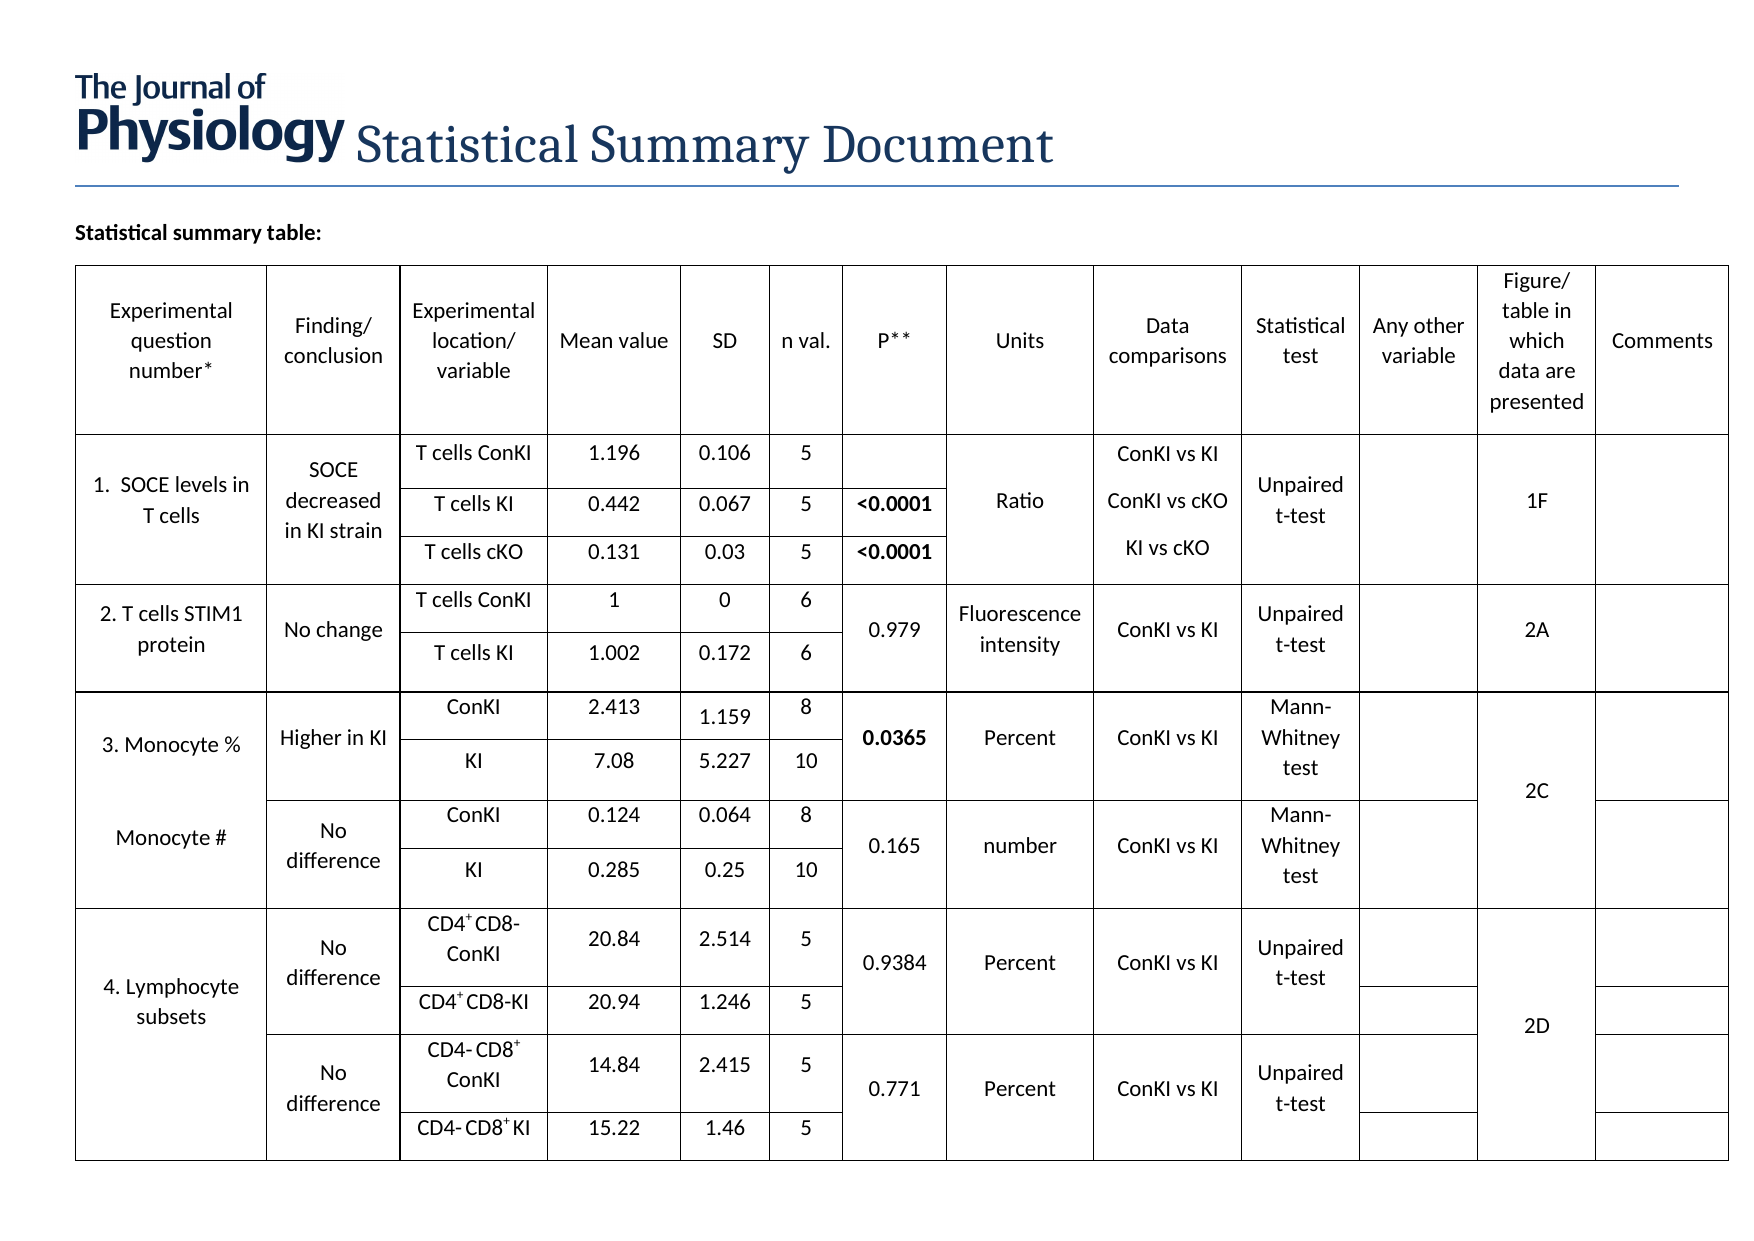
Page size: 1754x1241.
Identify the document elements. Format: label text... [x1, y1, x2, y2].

table_cell 1. SOCE levels in T cells [76, 435, 266, 584]
table_cell number [947, 801, 1093, 908]
table_cell ConKI vs KI ConKI vs cKO KI vs cKO [1094, 435, 1241, 584]
table_cell KI [401, 849, 547, 908]
table_cell 2.413 [548, 693, 680, 739]
table_cell 2. T cells STIM1 protein [76, 585, 266, 691]
table_cell 2C [1478, 693, 1595, 908]
table_cell ConKI vs KI [1094, 909, 1241, 1034]
table_cell CD4- CD8+ ConKI [401, 1035, 547, 1112]
table_cell Unpaired t-test [1242, 909, 1359, 1034]
table_cell [1360, 801, 1477, 908]
table_cell 0.03 [681, 537, 769, 584]
table_cell 2D [1478, 909, 1595, 1159]
table_cell 0.25 [681, 849, 769, 908]
table_cell [1360, 909, 1477, 986]
table_cell 7.08 [548, 740, 680, 799]
table_cell [1596, 585, 1728, 691]
picture [75, 73, 345, 163]
table_header Data comparisons [1094, 266, 1241, 433]
table_cell 5 [770, 489, 842, 536]
table_cell [1360, 693, 1477, 799]
table_header Figure/ table in which data are presented [1478, 266, 1595, 433]
table_cell T cells KI [401, 489, 547, 536]
table_cell 0.9384 [843, 909, 946, 1034]
table_cell 0.979 [843, 585, 946, 691]
text Statistical summary table: [75, 218, 1679, 246]
table_cell 20.84 [548, 909, 680, 986]
table_cell [1360, 987, 1477, 1034]
table_cell ConKI vs KI [1094, 1035, 1241, 1159]
table_cell CD4+ CD8-ConKI [401, 909, 547, 986]
table_cell [1360, 1035, 1477, 1112]
table_cell 2.514 [681, 909, 769, 986]
table_cell 5.227 [681, 740, 769, 799]
table_cell Mann-Whitney test [1242, 801, 1359, 908]
table_cell Higher in KI [267, 693, 399, 799]
table_cell KI [401, 740, 547, 799]
table_cell No change [267, 585, 399, 691]
table_header Experimental question number* [76, 266, 266, 433]
table_cell [1360, 585, 1477, 691]
table_cell Unpaired t-test [1242, 1035, 1359, 1159]
table_cell No difference [267, 801, 399, 908]
table_cell Ratio [947, 435, 1093, 584]
table_cell 2A [1478, 585, 1595, 691]
table_cell 1 [548, 585, 680, 632]
table_cell ConKI [401, 693, 547, 739]
table_cell ConKI vs KI [1094, 585, 1241, 691]
table_cell Percent [947, 693, 1093, 799]
table_cell 0.442 [548, 489, 680, 536]
table_cell 6 [770, 633, 842, 691]
table_cell 0.106 [681, 435, 769, 488]
table_cell [1596, 909, 1728, 986]
table_cell [1596, 1035, 1728, 1112]
table_cell 5 [770, 1035, 842, 1112]
table_cell [1360, 435, 1477, 584]
table_cell 15.22 [548, 1113, 680, 1159]
table_cell 10 [770, 849, 842, 908]
table_cell 1.196 [548, 435, 680, 488]
table_cell Percent [947, 909, 1093, 1034]
table_cell 20.94 [548, 987, 680, 1034]
table_cell T cells cKO [401, 537, 547, 584]
table_cell No difference [267, 1035, 399, 1159]
table_cell 8 [770, 801, 842, 847]
table_cell 5 [770, 435, 842, 488]
table_cell 0.165 [843, 801, 946, 908]
table_cell 1F [1478, 435, 1595, 584]
table_cell 2.415 [681, 1035, 769, 1112]
table_cell 0 [681, 585, 769, 632]
table_cell ConKI [401, 801, 547, 847]
table_cell 0.064 [681, 801, 769, 847]
table_header n val. [770, 266, 842, 433]
table_cell CD4+ CD8-KI [401, 987, 547, 1034]
table_cell Unpaired t-test [1242, 585, 1359, 691]
table_cell ConKI vs KI [1094, 693, 1241, 799]
table_cell 0.172 [681, 633, 769, 691]
table_cell 5 [770, 987, 842, 1034]
table_cell 6 [770, 585, 842, 632]
table_cell 5 [770, 537, 842, 584]
table_cell 0.0365 [843, 693, 946, 799]
table_cell T cells ConKI [401, 435, 547, 488]
table_cell 0.771 [843, 1035, 946, 1159]
table_cell 3. Monocyte % Monocyte # [76, 693, 266, 908]
table_cell 10 [770, 740, 842, 799]
table_header Any other variable [1360, 266, 1477, 433]
table_cell 0.124 [548, 801, 680, 847]
table_cell 5 [770, 1113, 842, 1159]
table_cell ConKI vs KI [1094, 801, 1241, 908]
table_cell 0.131 [548, 537, 680, 584]
table_cell <0.0001 [843, 537, 946, 584]
table_cell 1.159 [681, 693, 769, 739]
table_cell 14.84 [548, 1035, 680, 1112]
table_cell Fluorescence intensity [947, 585, 1093, 691]
table_cell 1.246 [681, 987, 769, 1034]
table_header Statistical test [1242, 266, 1359, 433]
table_cell [1596, 801, 1728, 908]
table_header Finding/ conclusion [267, 266, 399, 433]
table_cell <0.0001 [843, 489, 946, 536]
table_header Mean value [548, 266, 680, 433]
table_cell 1.46 [681, 1113, 769, 1159]
table_header Units [947, 266, 1093, 433]
table_cell Percent [947, 1035, 1093, 1159]
table_cell [1596, 435, 1728, 584]
table_cell 5 [770, 909, 842, 986]
table_header Experimental location/ variable [401, 266, 547, 433]
table_cell Mann-Whitney test [1242, 693, 1359, 799]
table_header SD [681, 266, 769, 433]
table_header P** [843, 266, 946, 433]
table_cell Unpaired t-test [1242, 435, 1359, 584]
table_cell 4. Lymphocyte subsets [76, 909, 266, 1159]
table_cell 0.285 [548, 849, 680, 908]
table_cell [1360, 1113, 1477, 1159]
table_cell CD4- CD8+ KI [401, 1113, 547, 1159]
table_cell [843, 435, 946, 488]
table_cell 8 [770, 693, 842, 739]
table_cell No difference [267, 909, 399, 1034]
table_cell [1596, 693, 1728, 799]
table_cell [1596, 1113, 1728, 1159]
table_cell 1.002 [548, 633, 680, 691]
table_cell 0.067 [681, 489, 769, 536]
table_header Comments [1596, 266, 1728, 433]
table_cell T cells ConKI [401, 585, 547, 632]
table_cell T cells KI [401, 633, 547, 691]
table_cell SOCE decreased in KI strain [267, 435, 399, 584]
table_cell [1596, 987, 1728, 1034]
